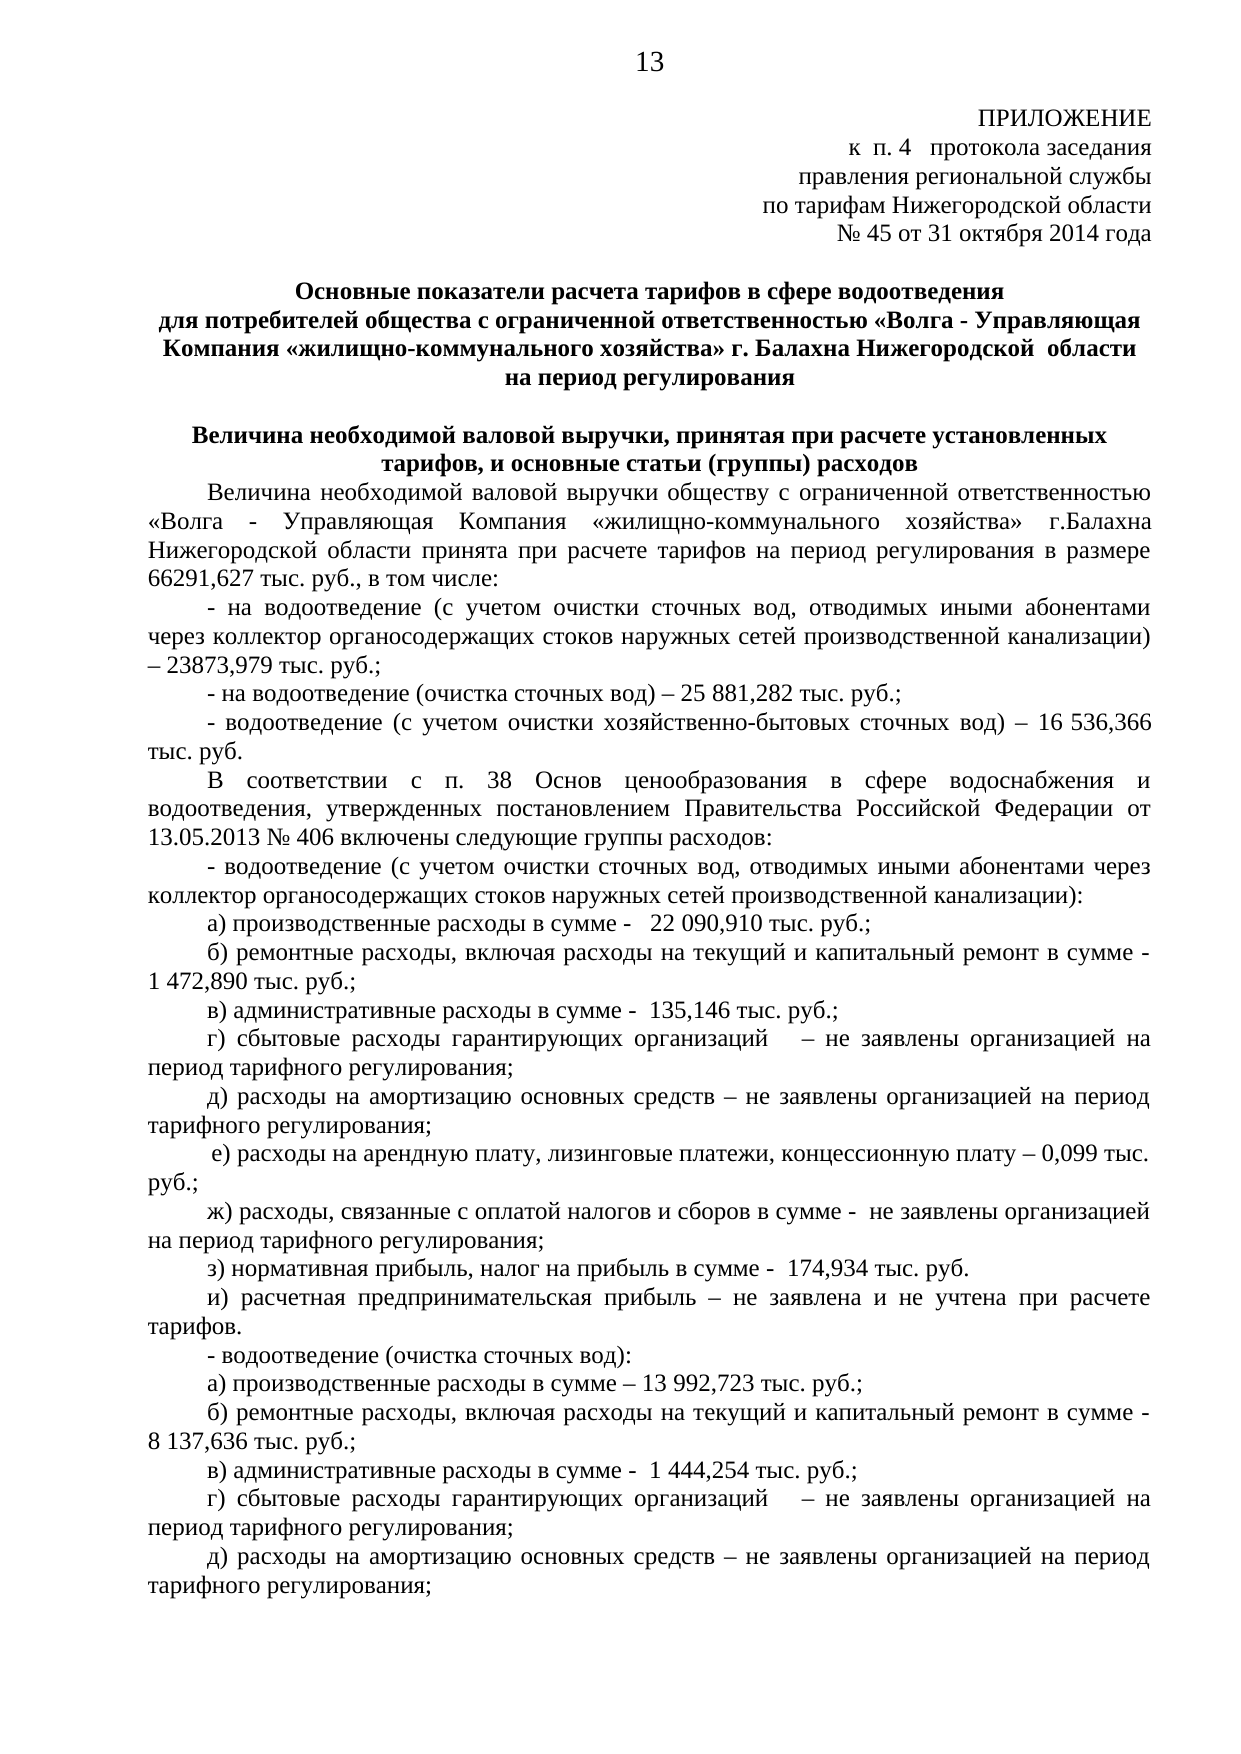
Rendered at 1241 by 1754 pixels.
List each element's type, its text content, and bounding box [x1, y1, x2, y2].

text по тарифам Нижегородской области № 45 от 31 октября 2014 года [148, 190, 1152, 247]
text Величина необходимой валовой выручки, принятая при расчете установленных тарифов, и основные статьи (группы) расходов [148, 420, 1152, 477]
text ПРИЛОЖЕНИЕ [148, 103, 1152, 132]
text - водоотведение (с учетом очистки хозяйственно-бытовых сточных вод) – 16 536,366 тыс. руб. [148, 707, 1152, 765]
text - водоотведение (с учетом очистки сточных вод, отводимых иными абонентами через коллектор органосодержащих стоков наружных сетей производственной канализации): [148, 851, 1152, 908]
text Основные показатели расчета тарифов в сфере водоотведения [148, 276, 1152, 305]
text в) административные расходы в сумме - 1 444,254 тыс. руб.; [148, 1455, 1152, 1483]
text - на водоотведение (очистка сточных вод) – 25 881,282 тыс. руб.; [148, 678, 1152, 707]
text а) производственные расходы в сумме – 13 992,723 тыс. руб.; [148, 1368, 1152, 1397]
text г) сбытовые расходы гарантирующих организаций – не заявлены организацией на период тарифного регулирования; [148, 1023, 1152, 1081]
text ж) расходы, связанные с оплатой налогов и сборов в сумме - не заявлены организацией на период тарифного регулирования; [148, 1196, 1152, 1253]
text - водоотведение (очистка сточных вод): [148, 1340, 1152, 1368]
text в) административные расходы в сумме - 135,146 тыс. руб.; [148, 995, 1152, 1023]
text В соответствии с п. 38 Основ ценообразования в сфере водоснабжения и водоотведения, утвержденных постановлением Правительства Российской Федерации от 13.05.2013 № 406 включены следующие группы расходов: [148, 765, 1152, 851]
text е) расходы на арендную плату, лизинговые платежи, концессионную плату – 0,099 тыс. руб.; [148, 1138, 1152, 1196]
text д) расходы на амортизацию основных средств – не заявлены организацией на период тарифного регулирования; [148, 1541, 1152, 1598]
text для потребителей общества с ограниченной ответственностью «Волга - Управляющая Компания «жилищно-коммунального хозяйства» г. Балахна Нижегородской области на период регулирования [148, 305, 1152, 391]
text Величина необходимой валовой выручки обществу с ограниченной ответственностью «Волга - Управляющая Компания «жилищно-коммунального хозяйства» г.Балахна Нижегородской области принята при расчете тарифов на период регулирования в размере 66291,627 тыс. руб., в том числе: [148, 477, 1152, 592]
text а) производственные расходы в сумме - 22 090,910 тыс. руб.; [148, 908, 1152, 937]
text г) сбытовые расходы гарантирующих организаций – не заявлены организацией на период тарифного регулирования; [148, 1483, 1152, 1541]
text з) нормативная прибыль, налог на прибыль в сумме - 174,934 тыс. руб. [148, 1253, 1152, 1282]
text к п. 4 протокола заседания [148, 132, 1152, 161]
text д) расходы на амортизацию основных средств – не заявлены организацией на период тарифного регулирования; [148, 1081, 1152, 1138]
text б) ремонтные расходы, включая расходы на текущий и капитальный ремонт в сумме - 1 472,890 тыс. руб.; [148, 937, 1152, 995]
text и) расчетная предпринимательская прибыль – не заявлена и не учтена при расчете тарифов. [148, 1282, 1152, 1340]
text б) ремонтные расходы, включая расходы на текущий и капитальный ремонт в сумме - 8 137,636 тыс. руб.; [148, 1397, 1152, 1455]
text - на водоотведение (с учетом очистки сточных вод, отводимых иными абонентами через коллектор органосодержащих стоков наружных сетей производственной канализации) – 23873,979 тыс. руб.; [148, 592, 1152, 678]
text правления региональной службы [148, 161, 1152, 190]
